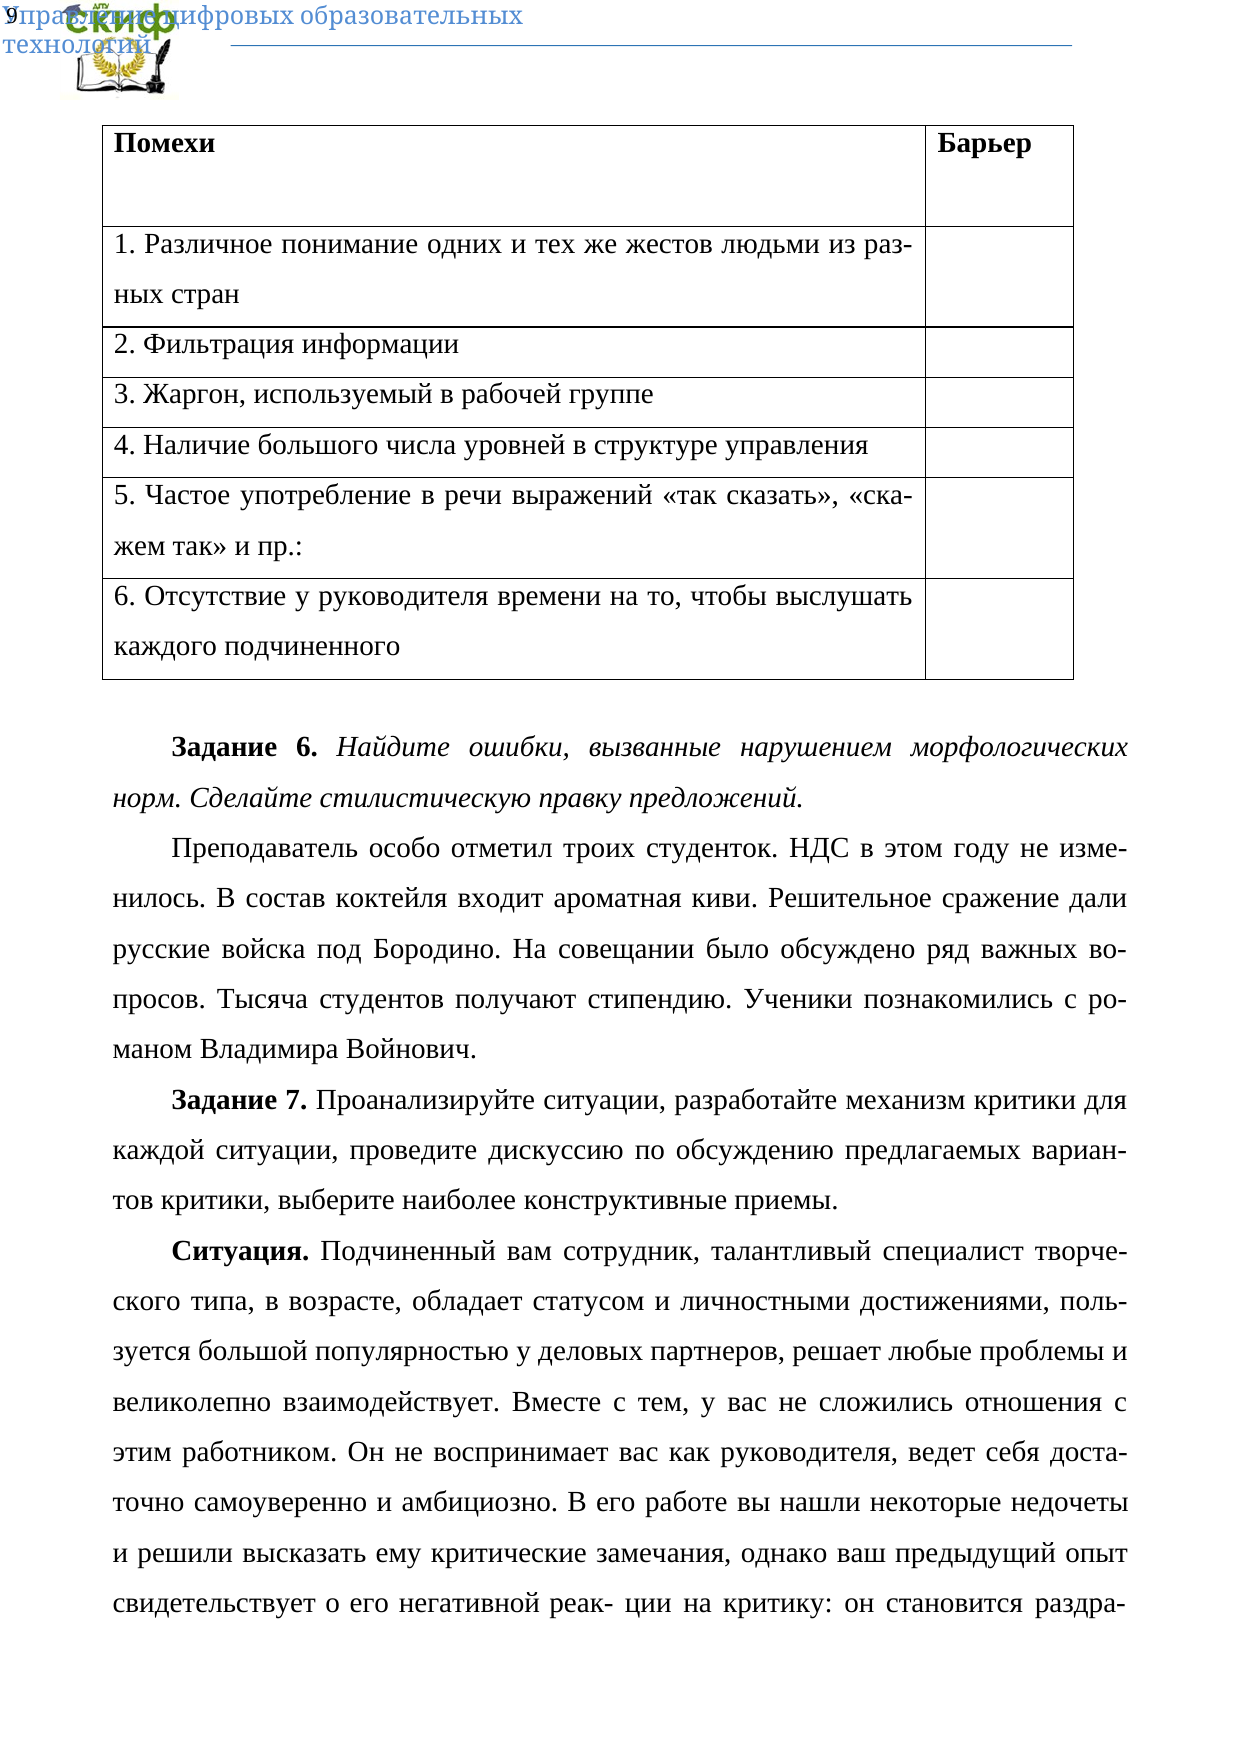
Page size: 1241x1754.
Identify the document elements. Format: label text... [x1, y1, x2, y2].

text Задание 6. Найдите ошибки, вызванные нарушением морфологических норм. Сделайте стилистическую правку предложений. [112, 729, 1128, 813]
table_cell [926, 227, 1073, 326]
table_cell [926, 579, 1073, 678]
text Задание 7. Проанализируйте ситуации, разработайте механизм критики для каждой ситуации, проведите дискуссию по обсуждению предлагаемых вариан- тов критики, выберите наиболее конструктивные приемы. [112, 1082, 1128, 1216]
table_header Барьер [926, 126, 1073, 226]
table_cell 5. Частое употребление в речи выражений «так сказать», «ска- жем так» и пр.: [103, 478, 925, 578]
table_cell 4. Наличие большого числа уровней в структуре управления [103, 428, 925, 477]
text Преподаватель особо отметил троих студенток. НДС в этом году не изме- нилось. В состав коктейля входит ароматная киви. Решительное сражение дали русские войска под Бородино. На совещании было обсуждено ряд важных во- просов. Тысяча студентов получают стипендию. Ученики познакомились с ро- маном Владимира Войнович. [112, 830, 1128, 1065]
table_cell [926, 428, 1073, 477]
table_cell [926, 378, 1073, 427]
table_cell [926, 328, 1073, 377]
table_cell 1. Различное понимание одних и тех же жестов людьми из раз- ных стран [103, 227, 925, 326]
table_cell 2. Фильтрация информации [103, 328, 925, 377]
picture [59, 0, 179, 100]
table_cell [926, 478, 1073, 578]
table_cell 3. Жаргон, используемый в рабочей группе [103, 378, 925, 427]
table_header Помехи [103, 126, 925, 226]
text Ситуация. Подчиненный вам сотрудник, талантливый специалист творче- ского типа, в возрасте, обладает статусом и личностными достижениями, поль- зуется большой популярностью у деловых партнеров, решает любые проблемы и великолепно взаимодействует. Вместе с тем, у вас не сложились отношения с этим работником. Он не воспринимает вас как руководителя, ведет себя доста- точно самоуверенно и амбициозно. В его работе вы нашли некоторые недочеты и решили высказать ему критические замечания, однако ваш предыдущий опыт свидетельствует о его негативной реак- ции на критику: он становится раздра- [112, 1233, 1128, 1618]
table_cell 6. Отсутствие у руководителя времени на то, чтобы выслушать каждого подчиненного [103, 579, 925, 678]
